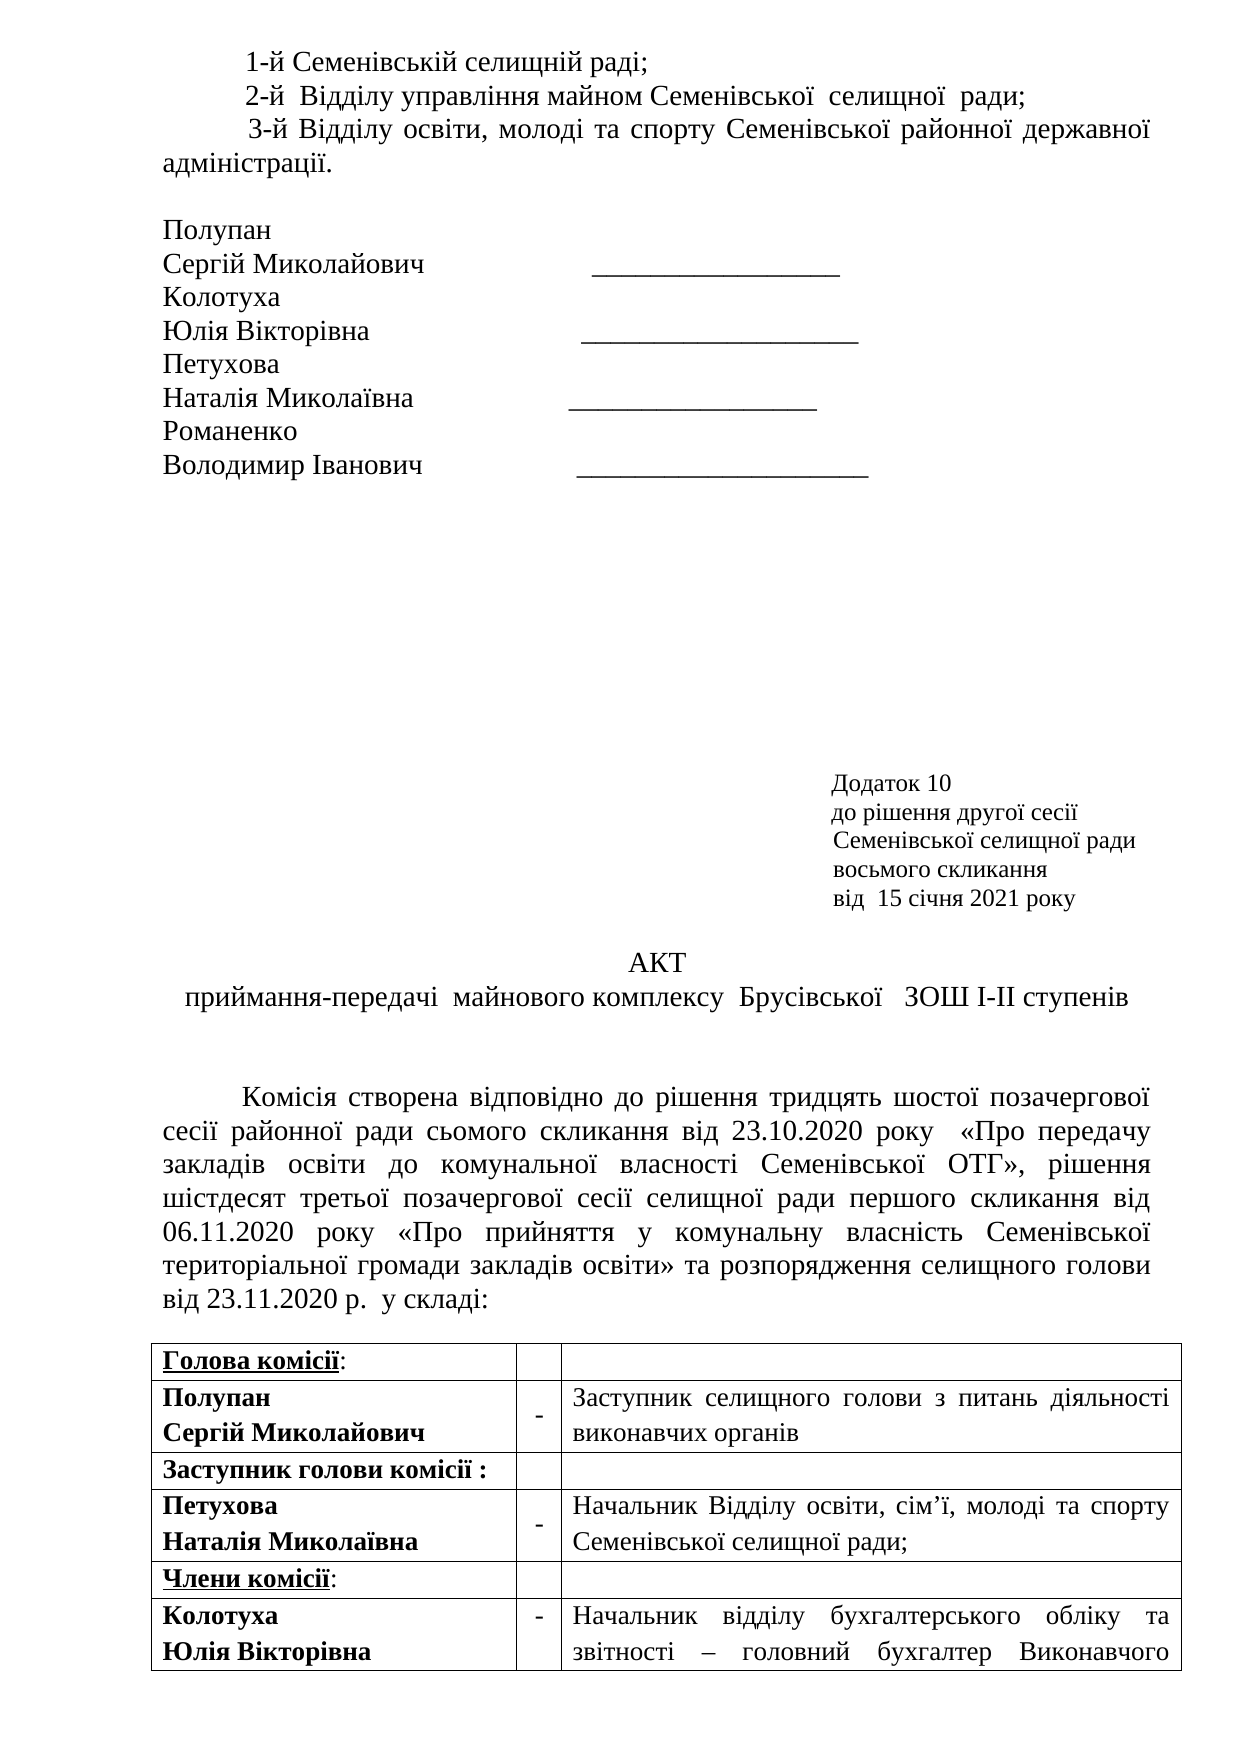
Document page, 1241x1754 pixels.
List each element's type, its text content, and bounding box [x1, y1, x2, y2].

table_cell Полупан Сергій Миколайович [152, 1381, 516, 1452]
text Петухова [162, 346, 1152, 380]
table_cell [152, 1599, 516, 1670]
text Романенко [162, 413, 1152, 447]
text Наталія Миколаївна _________________ [162, 380, 1152, 413]
text Комісія створена відповідно до рішення тридцять шостої позачергової сесії районної ради сьомого скликання від 23.10.2020 року «Про передачу закладів освіти до комунальної власності Семенівської ОТГ», рішення шістдесят третьої позачергової сесії селищної ради першого скликання від 06.11.2020 року «Про прийняття у комунальну власність Семенівської територіальної громади закладів освіти» та розпорядження селищного голови від 23.11.2020 р. у складі: [162, 1079, 1152, 1314]
table_cell [517, 1453, 561, 1488]
table_cell [562, 1453, 1181, 1488]
list 1-й Семенівській селищній раді; [162, 44, 1152, 78]
text від 15 січня 2021 року [162, 883, 1152, 912]
table_header [562, 1344, 1181, 1380]
table_cell - [517, 1599, 561, 1670]
table_cell Петухова Наталія Миколаївна [152, 1490, 516, 1561]
list 2-й Відділу управління майном Семенівської селищної ради; [162, 78, 1152, 111]
text Семенівської селищної ради [162, 826, 1152, 854]
table_header Голова комісії: [152, 1344, 516, 1380]
text Колотуха [162, 279, 1152, 313]
text до рішення другої сесії [162, 797, 1152, 826]
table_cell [562, 1599, 1181, 1670]
text Додаток 10 [162, 768, 1152, 797]
text Полупан [162, 212, 1152, 246]
list 3-й Відділу освіти, молоді та спорту Семенівської районної державної адміністрації. [162, 111, 1152, 178]
table_cell [562, 1562, 1181, 1598]
text Сергій Миколайович _________________ [162, 246, 1152, 279]
text Володимир Іванович ____________________ [162, 447, 1152, 481]
table_cell [517, 1562, 561, 1598]
text приймання-передачі майнового комплексу Брусівської ЗОШ І-ІІ ступенів [162, 979, 1152, 1012]
text восьмого скликання [162, 854, 1152, 883]
table_header [517, 1344, 561, 1380]
table_cell - [517, 1381, 561, 1452]
table_cell Начальник Відділу освіти, сім’ї, молоді та спорту Семенівської селищної ради; [562, 1490, 1181, 1561]
table_cell Члени комісії: [152, 1562, 516, 1598]
table_cell - [517, 1490, 561, 1561]
text АКТ [162, 945, 1152, 979]
text Юлія Вікторівна ___________________ [162, 313, 1152, 346]
table_cell Заступник селищного голови з питань діяльності виконавчих органів [562, 1381, 1181, 1452]
table_cell Заступник голови комісії : [152, 1453, 516, 1488]
